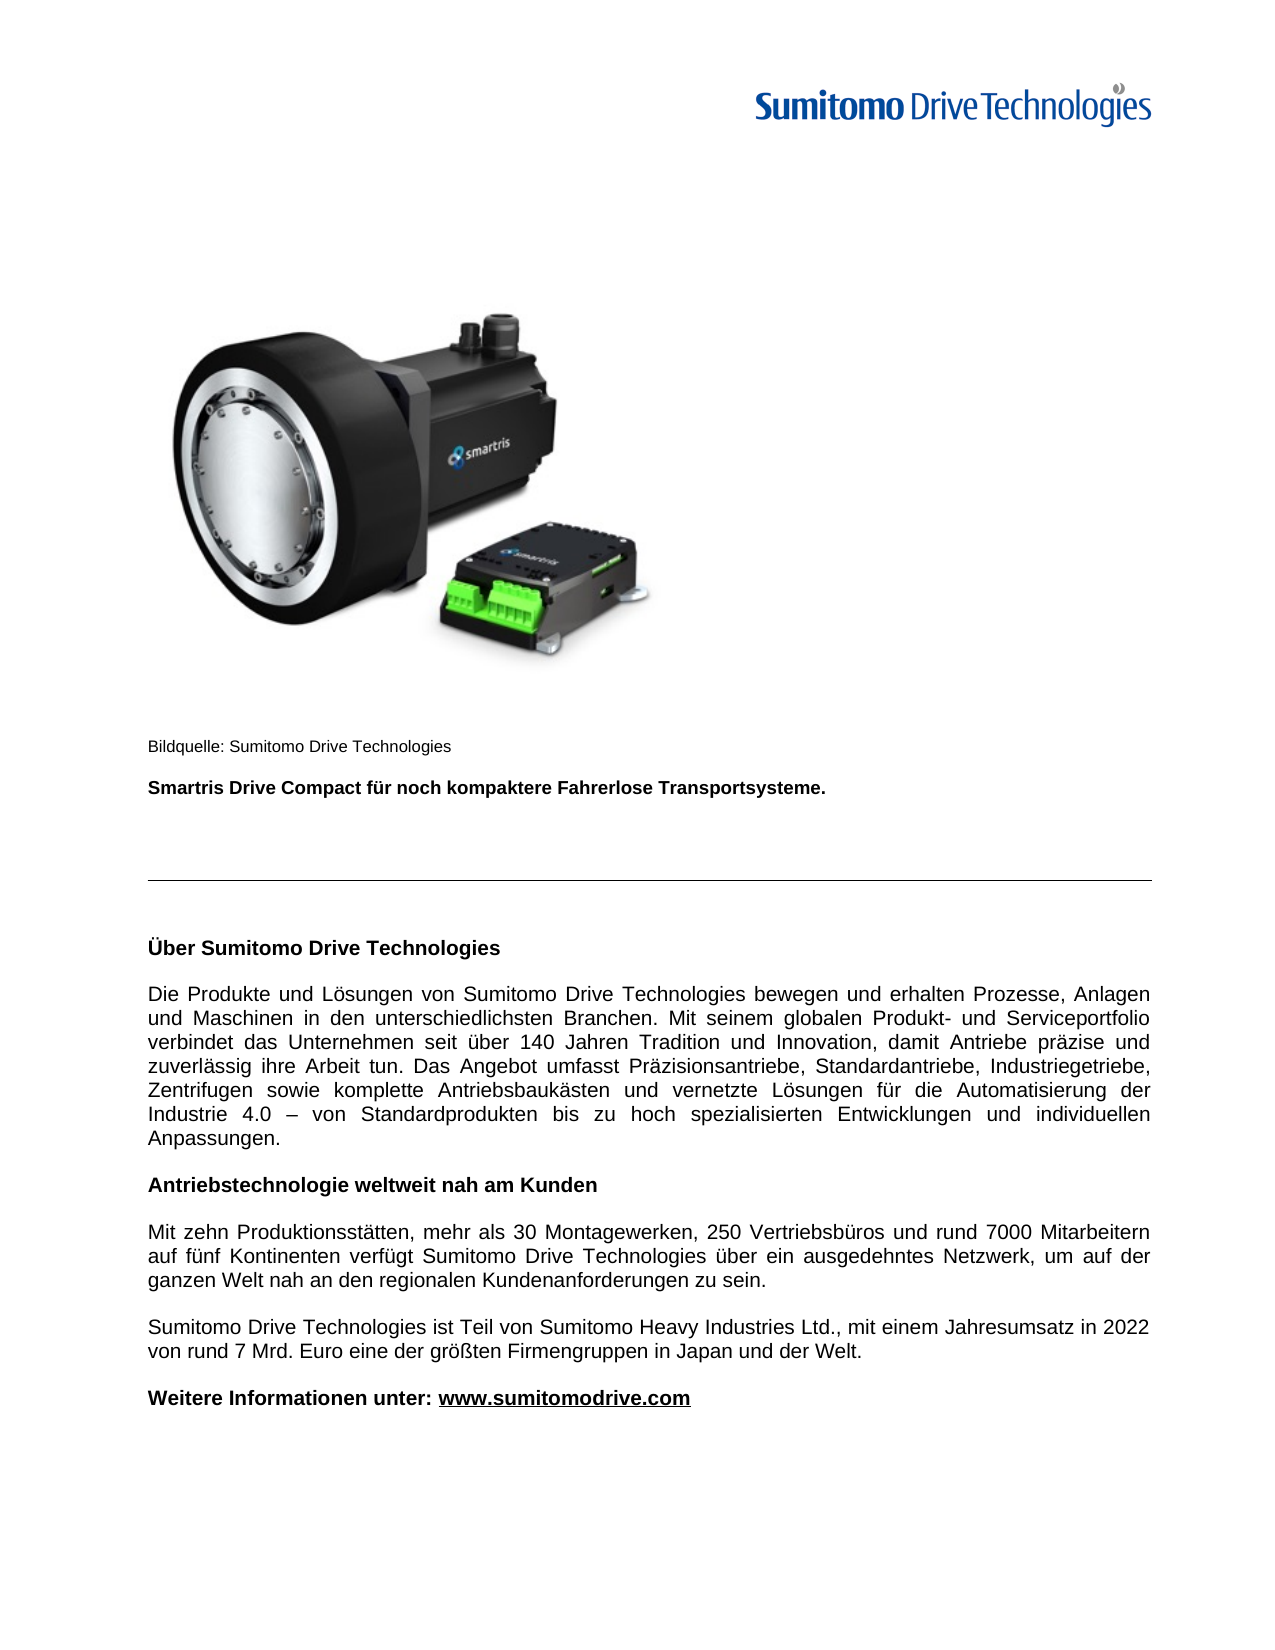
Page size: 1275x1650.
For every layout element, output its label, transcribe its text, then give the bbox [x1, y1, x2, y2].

picture [147, 206, 678, 737]
text Mit zehn Produktionsstätten, mehr als 30 Montagewerken, 250 Vertriebsbüros und rund 7000 Mitarbeitern auf fünf Kontinenten verfügt Sumitomo Drive Technologies über ein ausgedehntes Netzwerk, um auf der ganzen Welt nah an den regionalen Kundenanforderungen zu sein. [148, 1220, 1152, 1292]
text Antriebstechnologie weltweit nah am Kunden [148, 1173, 1152, 1197]
picture [737, 0, 1241, 133]
text Über Sumitomo Drive Technologies [148, 935, 1152, 959]
text Die Produkte und Lösungen von Sumitomo Drive Technologies bewegen und erhalten Prozesse, Anlagen und Maschinen in den unterschiedlichsten Branchen. Mit seinem globalen Produkt- und Serviceportfolio verbindet das Unternehmen seit über 140 Jahren Tradition und Innovation, damit Antriebe präzise und zuverlässig ihre Arbeit tun. Das Angebot umfasst Präzisionsantriebe, Standardantriebe, Industriegetriebe, Zentrifugen sowie komplette Antriebsbaukästen und vernetzte Lösungen für die Automatisierung der Industrie 4.0 – von Standardprodukten bis zu hoch spezialisierten Entwicklungen und individuellen Anpassungen. [148, 982, 1152, 1150]
text Weitere Informationen unter: www.sumitomodrive.com [148, 1385, 1152, 1409]
text Sumitomo Drive Technologies ist Teil von Sumitomo Heavy Industries Ltd., mit einem Jahresumsatz in 2022 von rund 7 Mrd. Euro eine der größten Firmengruppen in Japan und der Welt. [148, 1314, 1152, 1362]
text Smartris Drive Compact für noch kompaktere Fahrerlose Transportsysteme. [148, 777, 1152, 798]
